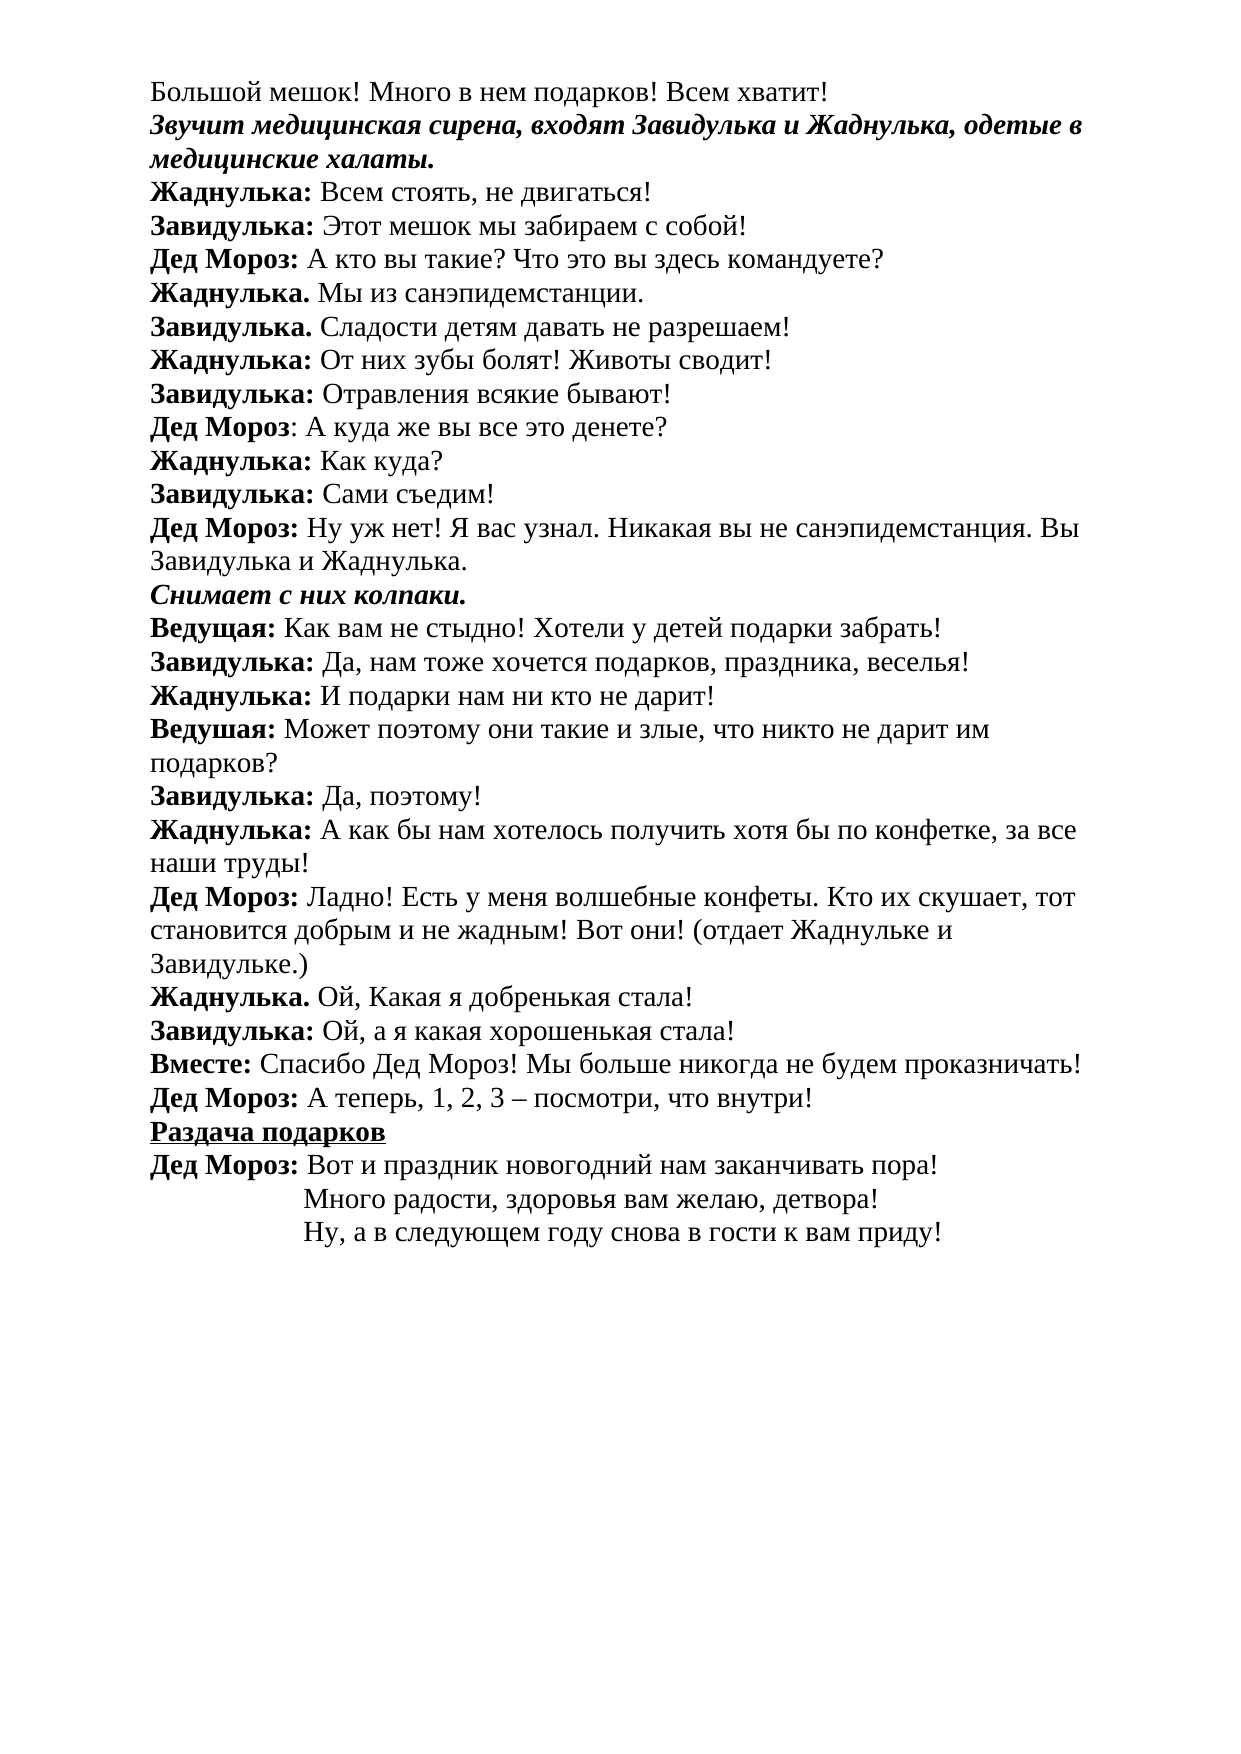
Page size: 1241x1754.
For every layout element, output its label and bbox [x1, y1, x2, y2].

text [150, 74, 1090, 1276]
